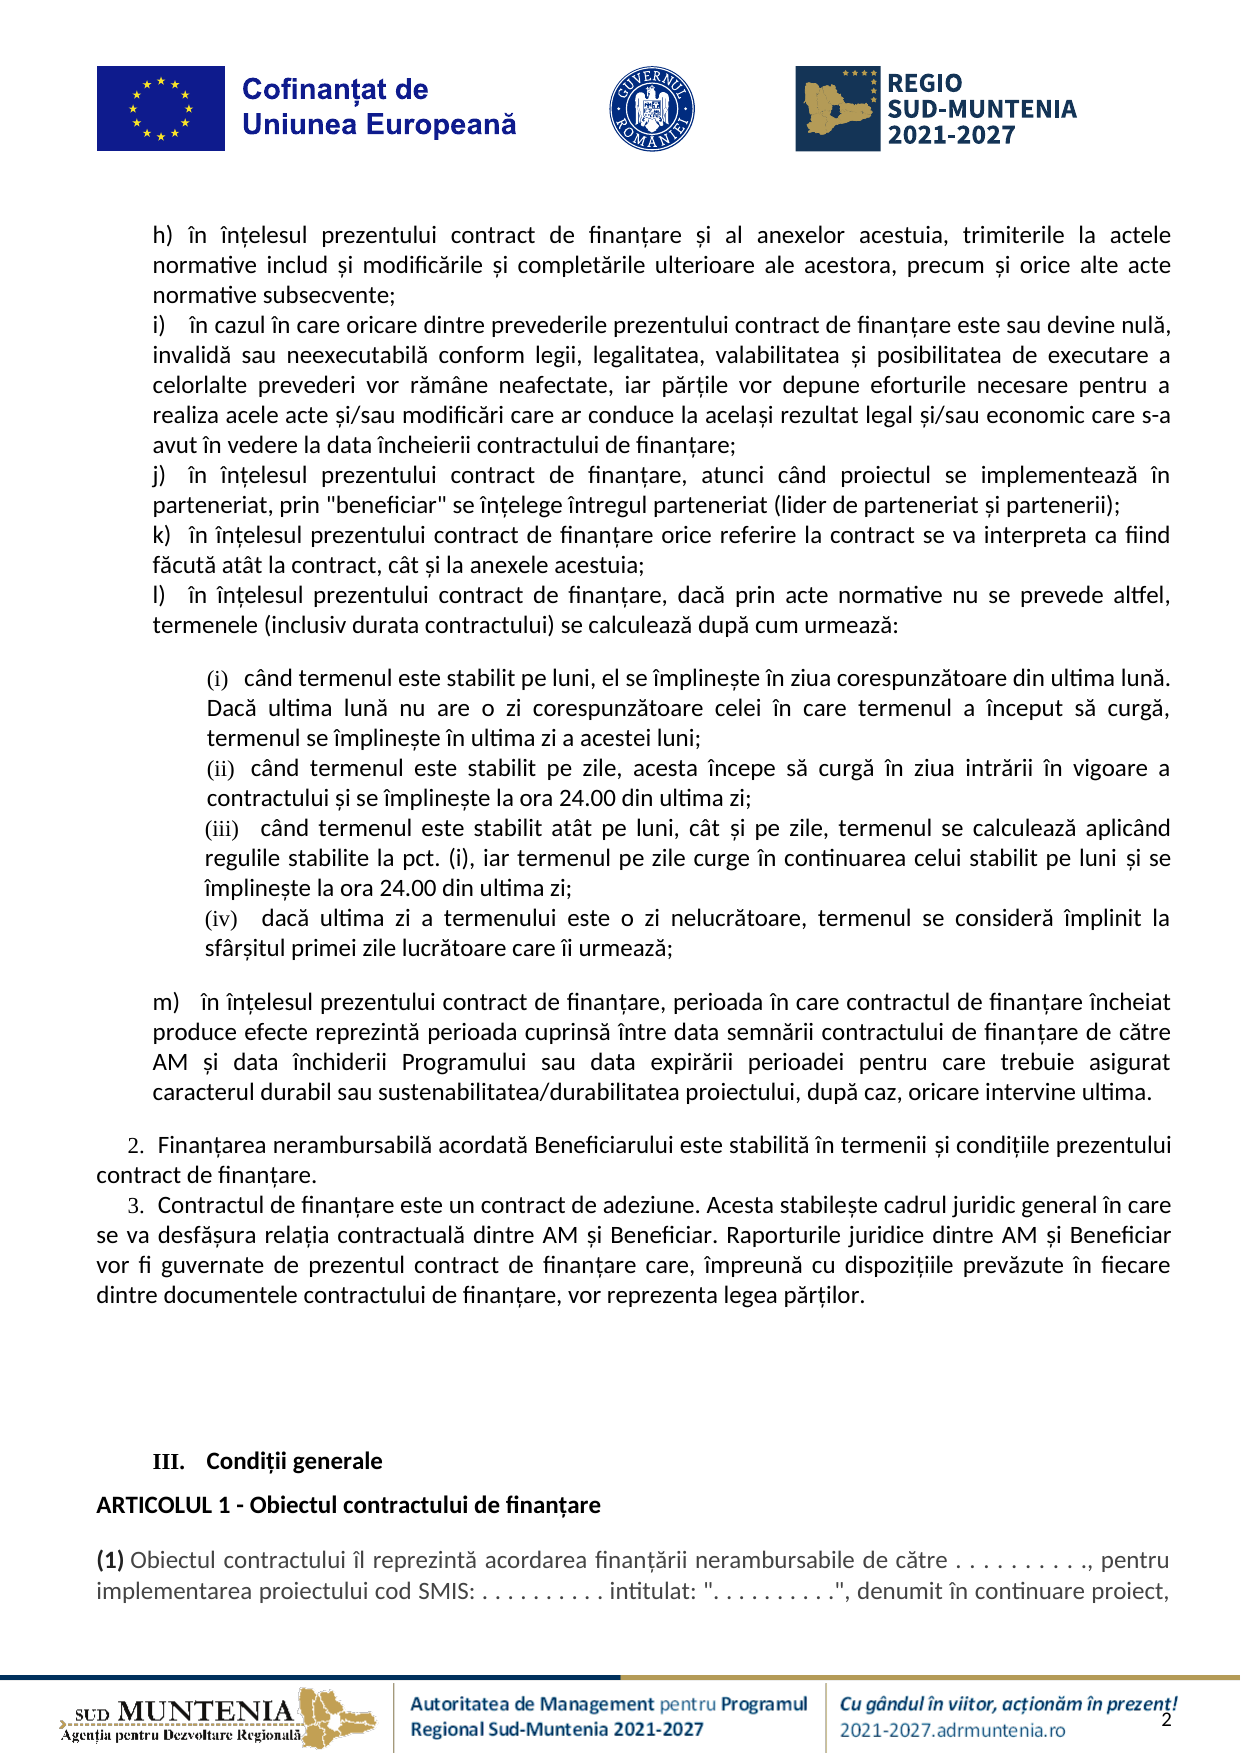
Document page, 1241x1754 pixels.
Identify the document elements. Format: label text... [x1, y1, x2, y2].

list în înţelesul prezentului contract de finanţare, atunci când proiectul se implementează în parteneriat, prin "beneficiar" se înţelege întregul parteneriat (lider de parteneriat şi partenerii); [152, 459, 1172, 519]
subtitle ARTICOLUL 1 - Obiectul contractului de finanţare [96, 1494, 1172, 1519]
list în înţelesul prezentului contract de finanţare, dacă prin acte normative nu se prevede altfel, termenele (inclusiv durata contractului) se calculează după cum urmează: [152, 579, 1172, 639]
list când termenul este stabilit pe zile, acesta începe să curgă în ziua intrării în vigoare a contractului şi se împlineşte la ora 24.00 din ultima zi; [207, 752, 1172, 812]
list când termenul este stabilit pe luni, el se împlineşte în ziua corespunzătoare din ultima lună. Dacă ultima lună nu are o zi corespunzătoare celei în care termenul a început să curgă, termenul se împlineşte în ultima zi a acestei luni; [207, 662, 1172, 752]
list când termenul este stabilit atât pe luni, cât şi pe zile, termenul se calculează aplicând regulile stabilite la pct. (i), iar termenul pe zile curge în continuarea celui stabilit pe luni şi se împlineşte la ora 24.00 din ultima zi; [204, 812, 1172, 902]
list în cazul în care oricare dintre prevederile prezentului contract de finanţare este sau devine nulă, invalidă sau neexecutabilă conform legii, legalitatea, valabilitatea şi posibilitatea de executare a celorlalte prevederi vor rămâne neafectate, iar părţile vor depune eforturile necesare pentru a realiza acele acte şi/sau modificări care ar conduce la acelaşi rezultat legal şi/sau economic care s-a avut în vedere la data încheierii contractului de finanţare; [152, 309, 1172, 459]
list dacă ultima zi a termenului este o zi nelucrătoare, termenul se consideră împlinit la sfârşitul primei zile lucrătoare care îi urmează; [204, 902, 1172, 963]
list Condiţii generale [152, 1449, 1172, 1474]
picture [0, 1675, 1241, 1754]
list în înţelesul prezentului contract de finanţare, perioada în care contractul de finanţare încheiat produce efecte reprezintă perioada cuprinsă între data semnării contractului de finanţare de către AM şi data închiderii Programului sau data expirării perioadei pentru care trebuie asigurat caracterul durabil sau sustenabilitatea/durabilitatea proiectului, după caz, oricare intervine ultima. [152, 986, 1172, 1106]
list Finanţarea nerambursabilă acordată Beneficiarului este stabilită în termenii şi condiţiile prezentului contract de finanţare. [96, 1129, 1172, 1189]
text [96, 1544, 1172, 1606]
list în înţelesul prezentului contract de finanţare orice referire la contract se va interpreta ca fiind făcută atât la contract, cât şi la anexele acestuia; [152, 519, 1172, 579]
list în înţelesul prezentului contract de finanţare şi al anexelor acestuia, trimiterile la actele normative includ şi modificările şi completările ulterioare ale acestora, precum şi orice alte acte normative subsecvente; [152, 219, 1172, 309]
list Contractul de finanţare este un contract de adeziune. Acesta stabileşte cadrul juridic general în care se va desfăşura relaţia contractuală dintre AM şi Beneficiar. Raporturile juridice dintre AM şi Beneficiar vor fi guvernate de prezentul contract de finanţare care, împreună cu dispoziţiile prevăzute în fiecare dintre documentele contractului de finanţare, vor reprezenta legea părţilor. [96, 1189, 1172, 1309]
